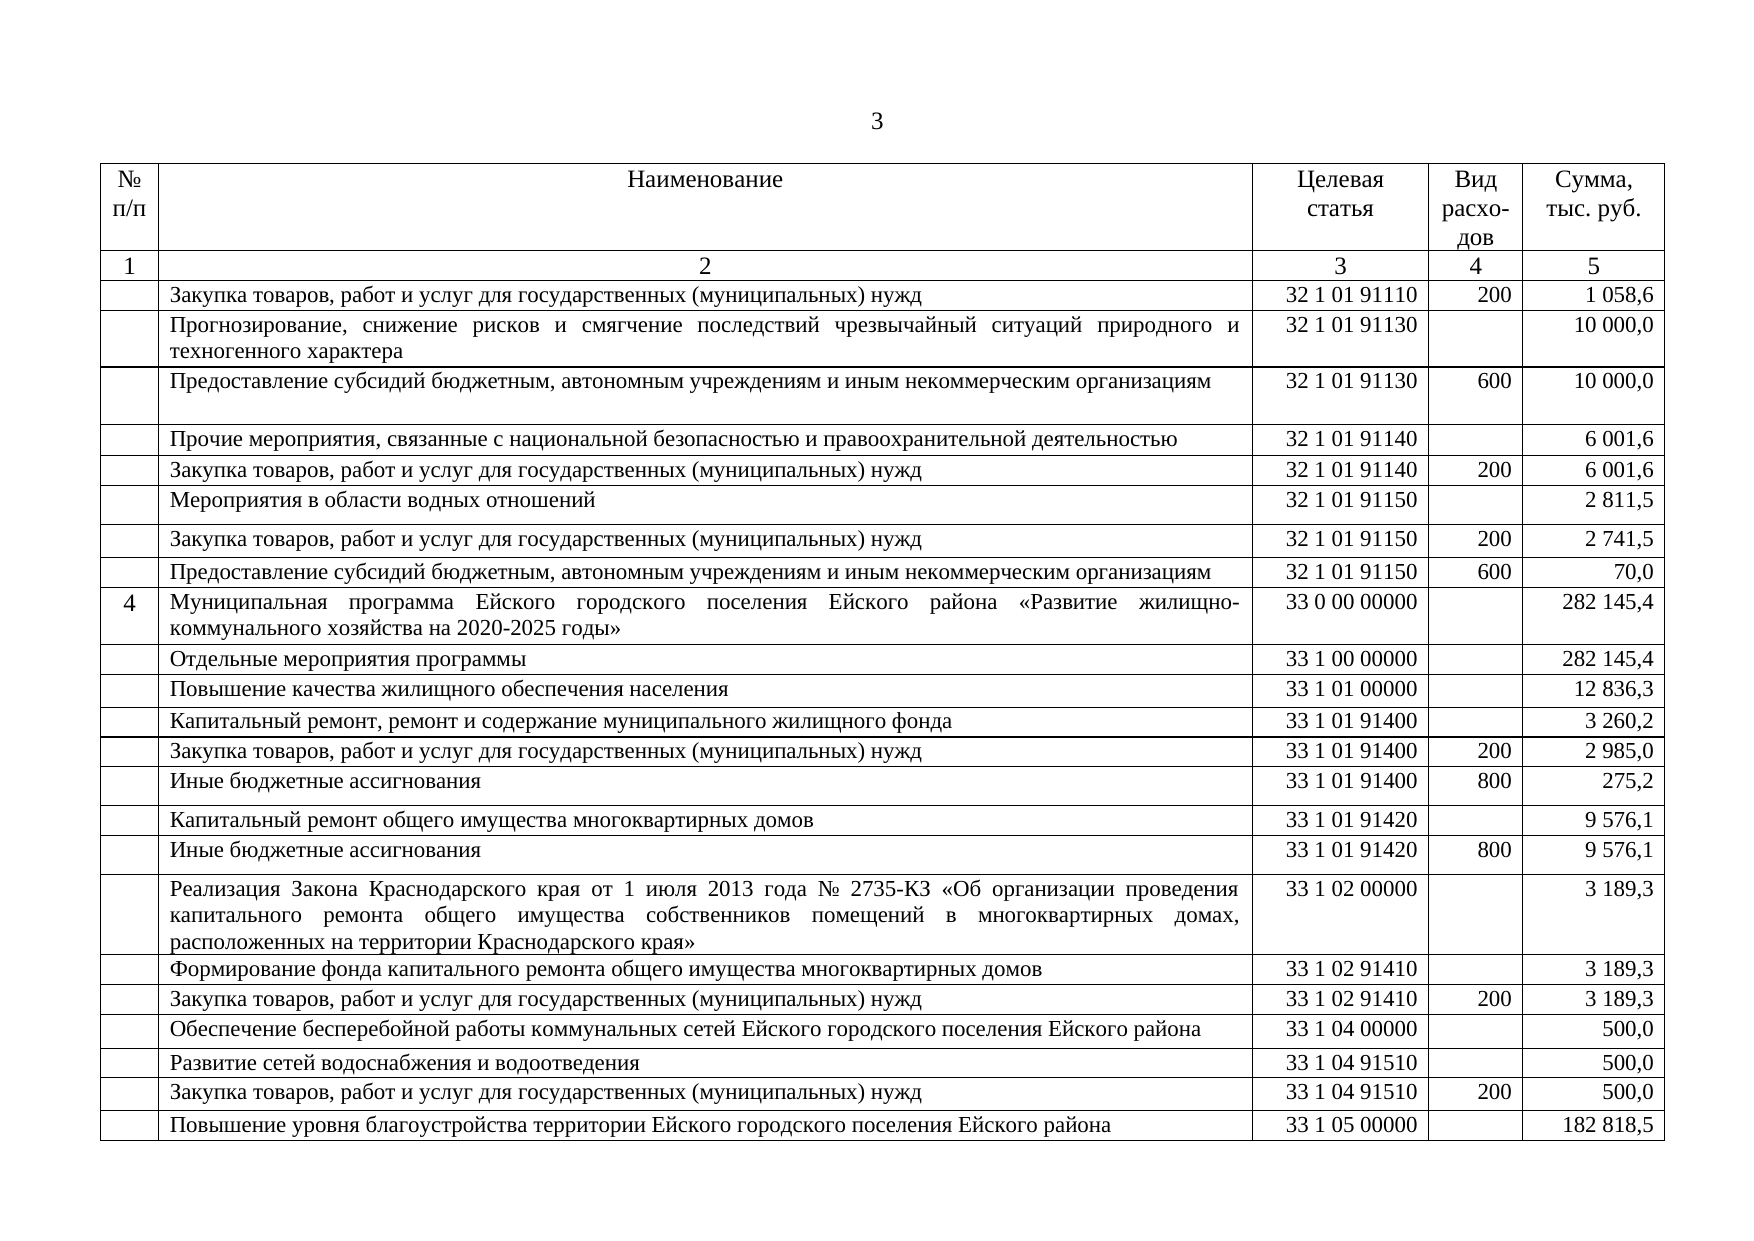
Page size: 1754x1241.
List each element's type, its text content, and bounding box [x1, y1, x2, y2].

table_cell 2 985,0 [1523, 738, 1664, 766]
table_cell 3 189,3 [1523, 955, 1664, 984]
table_cell 32 1 01 91150 [1253, 558, 1428, 587]
table_cell 33 1 02 91410 [1253, 985, 1428, 1014]
table_cell 600 [1429, 558, 1522, 587]
table_cell [1429, 311, 1522, 366]
table_cell [101, 836, 158, 874]
table_cell [1429, 645, 1522, 673]
table_cell [101, 708, 158, 736]
table_cell 200 [1429, 738, 1522, 766]
table_cell 200 [1429, 281, 1522, 310]
table_cell Капитальный ремонт, ремонт и содержание муниципального жилищного фонда [159, 708, 1252, 736]
table_cell 33 1 01 91420 [1253, 806, 1428, 835]
table_cell Предоставление субсидий бюджетным, автономным учреждениям и иным некоммерческим организациям [159, 368, 1252, 423]
table_cell 33 1 01 91420 [1253, 836, 1428, 874]
table_cell 1 [101, 251, 158, 280]
table_cell 70,0 [1523, 558, 1664, 587]
table_cell [101, 558, 158, 587]
table_cell [101, 955, 158, 984]
table_cell 32 1 01 91150 [1253, 525, 1428, 557]
table_cell [1429, 875, 1522, 954]
table_cell 32 1 01 91140 [1253, 456, 1428, 485]
table_cell 33 1 00 00000 [1253, 645, 1428, 673]
table_cell 6 001,6 [1523, 456, 1664, 485]
table_cell 200 [1429, 985, 1522, 1014]
table_cell [101, 486, 158, 524]
table_cell Прочие мероприятия, связанные с национальной безопасностью и правоохранительной деятельностью [159, 425, 1252, 455]
table_cell Прогнозирование, снижение рисков и смягчение последствий чрезвычайный ситуаций природного и техногенного характера [159, 311, 1252, 366]
table_cell 5 [1523, 251, 1664, 280]
table_cell Развитие сетей водоснабжения и водоотведения [159, 1049, 1252, 1077]
table_cell Формирование фонда капитального ремонта общего имущества многоквартирных домов [159, 955, 1252, 984]
table_cell Закупка товаров, работ и услуг для государственных (муниципальных) нужд [159, 985, 1252, 1014]
table_cell Повышение качества жилищного обеспечения населения [159, 675, 1252, 707]
table_cell [1429, 1049, 1522, 1077]
table_cell 33 1 04 91510 [1253, 1049, 1428, 1077]
table_cell 500,0 [1523, 1078, 1664, 1110]
table_cell [101, 1111, 158, 1140]
table_header № п/п [101, 164, 158, 250]
table_cell Капитальный ремонт общего имущества многоквартирных домов [159, 806, 1252, 835]
table_cell 600 [1429, 368, 1522, 423]
table_cell 200 [1429, 1078, 1522, 1110]
table_cell [101, 456, 158, 485]
table_cell 3 260,2 [1523, 708, 1664, 736]
table_cell Закупка товаров, работ и услуг для государственных (муниципальных) нужд [159, 456, 1252, 485]
table_cell 500,0 [1523, 1049, 1664, 1077]
table_cell 33 1 01 91400 [1253, 708, 1428, 736]
table_cell 2 [159, 251, 1252, 280]
table_cell 10 000,0 [1523, 368, 1664, 423]
table_cell 9 576,1 [1523, 836, 1664, 874]
table_cell 800 [1429, 836, 1522, 874]
table_cell 282 145,4 [1523, 645, 1664, 673]
table_cell 32 1 01 91130 [1253, 311, 1428, 366]
table_cell [1429, 1111, 1522, 1140]
table_cell [101, 281, 158, 310]
table_cell 1 058,6 [1523, 281, 1664, 310]
table_cell 6 001,6 [1523, 425, 1664, 455]
table_cell [1429, 955, 1522, 984]
table_cell [1429, 806, 1522, 835]
table_cell 200 [1429, 456, 1522, 485]
table_cell Обеспечение бесперебойной работы коммунальных сетей Ейского городского поселения Ейского района [159, 1015, 1252, 1047]
table_header Сумма, тыс. руб. [1523, 164, 1664, 250]
table_cell [101, 675, 158, 707]
table_cell 32 1 01 91110 [1253, 281, 1428, 310]
table_cell [101, 645, 158, 673]
table_cell 2 741,5 [1523, 525, 1664, 557]
table_cell 33 1 04 91510 [1253, 1078, 1428, 1110]
table_cell Мероприятия в области водных отношений [159, 486, 1252, 524]
table_cell 500,0 [1523, 1015, 1664, 1047]
table_header Вид расхо-дов [1429, 164, 1522, 250]
table_cell [101, 311, 158, 366]
table_cell 10 000,0 [1523, 311, 1664, 366]
table_cell 33 1 02 00000 [1253, 875, 1428, 954]
table_cell [101, 738, 158, 766]
table_cell 4 [101, 588, 158, 644]
table_cell [101, 875, 158, 954]
table_cell [1429, 675, 1522, 707]
table_cell 33 1 02 91410 [1253, 955, 1428, 984]
table_cell Иные бюджетные ассигнования [159, 836, 1252, 874]
table_cell 3 189,3 [1523, 875, 1664, 954]
table_cell 275,2 [1523, 767, 1664, 805]
table_cell 282 145,4 [1523, 588, 1664, 644]
table_cell Закупка товаров, работ и услуг для государственных (муниципальных) нужд [159, 738, 1252, 766]
table_header Наименование [159, 164, 1252, 250]
table_cell Отдельные мероприятия программы [159, 645, 1252, 673]
table_cell Закупка товаров, работ и услуг для государственных (муниципальных) нужд [159, 1078, 1252, 1110]
table_cell 32 1 01 91140 [1253, 425, 1428, 455]
table_cell [101, 767, 158, 805]
table_cell 33 1 01 91400 [1253, 738, 1428, 766]
table_cell [1429, 1015, 1522, 1047]
table_cell [101, 425, 158, 455]
table_cell 33 1 04 00000 [1253, 1015, 1428, 1047]
table_cell Муниципальная программа Ейского городского поселения Ейского района «Развитие жилищно-коммунального хозяйства на 2020-2025 годы» [159, 588, 1252, 644]
table_cell Предоставление субсидий бюджетным, автономным учреждениям и иным некоммерческим организациям [159, 558, 1252, 587]
table_cell [101, 368, 158, 423]
table_cell 33 1 01 91400 [1253, 767, 1428, 805]
table_cell [101, 806, 158, 835]
table_cell Повышение уровня благоустройства территории Ейского городского поселения Ейского района [159, 1111, 1252, 1140]
table_cell [101, 1049, 158, 1077]
table_cell 9 576,1 [1523, 806, 1664, 835]
table_cell 33 1 01 00000 [1253, 675, 1428, 707]
table_cell [1429, 486, 1522, 524]
table_cell [101, 1078, 158, 1110]
table_cell Реализация Закона Краснодарского края от 1 июля 2013 года № 2735-КЗ «Об организации проведения капитального ремонта общего имущества собственников помещений в многоквартирных домах, расположенных на территории Краснодарского края» [159, 875, 1252, 954]
table_cell 33 1 05 00000 [1253, 1111, 1428, 1140]
table_cell [1429, 708, 1522, 736]
table_cell Иные бюджетные ассигнования [159, 767, 1252, 805]
table_cell 33 0 00 00000 [1253, 588, 1428, 644]
table_cell Закупка товаров, работ и услуг для государственных (муниципальных) нужд [159, 281, 1252, 310]
table_cell 3 189,3 [1523, 985, 1664, 1014]
table_cell 4 [1429, 251, 1522, 280]
table_cell 12 836,3 [1523, 675, 1664, 707]
table_cell 2 811,5 [1523, 486, 1664, 524]
table_cell 200 [1429, 525, 1522, 557]
table_cell 800 [1429, 767, 1522, 805]
table_cell [1429, 588, 1522, 644]
table_header Целевая статья [1253, 164, 1428, 250]
table_cell Закупка товаров, работ и услуг для государственных (муниципальных) нужд [159, 525, 1252, 557]
table_cell 3 [1253, 251, 1428, 280]
table_cell 182 818,5 [1523, 1111, 1664, 1140]
table_cell [101, 525, 158, 557]
table_cell [1429, 425, 1522, 455]
table_cell 32 1 01 91150 [1253, 486, 1428, 524]
table_cell [101, 985, 158, 1014]
table_cell [101, 1015, 158, 1047]
table_cell 32 1 01 91130 [1253, 368, 1428, 423]
